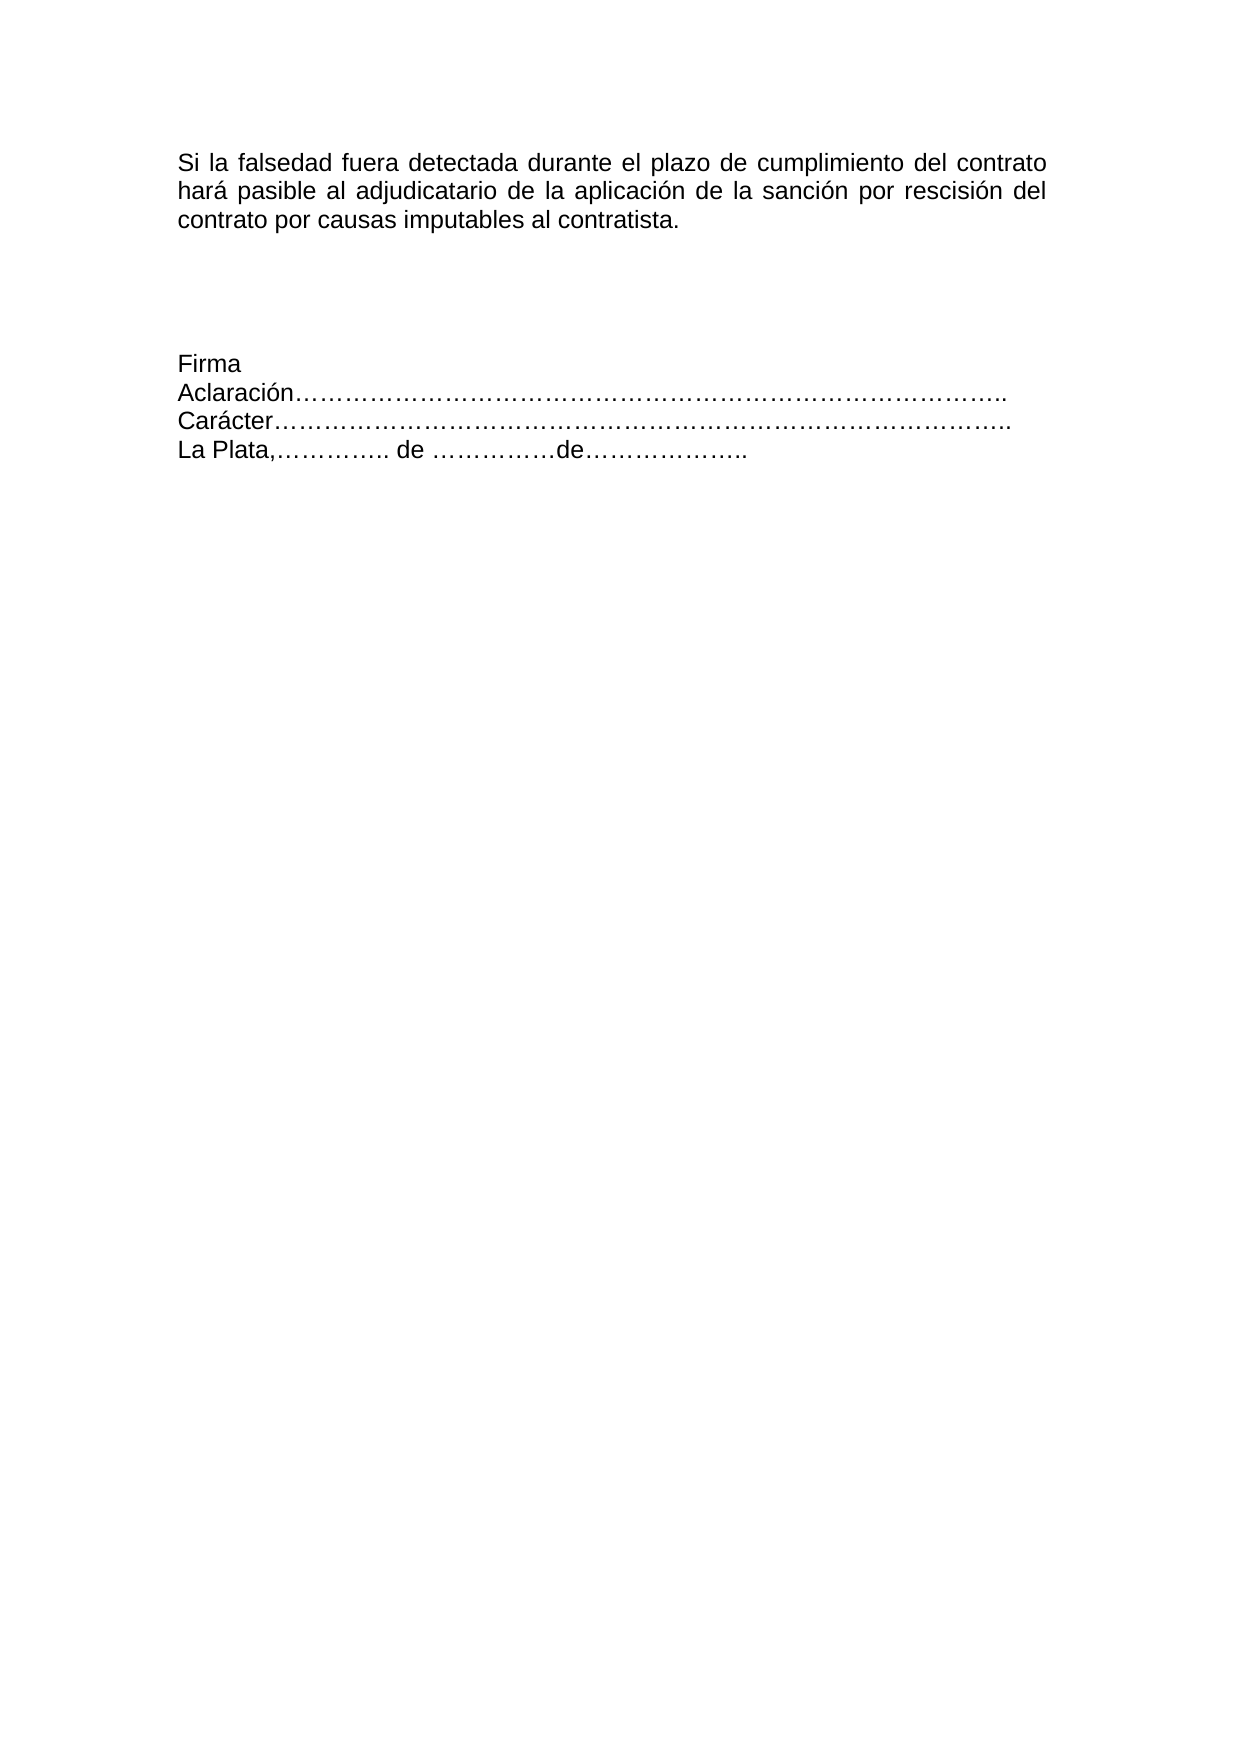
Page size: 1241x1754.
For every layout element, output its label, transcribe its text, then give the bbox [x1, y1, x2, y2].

text Carácter…………………………………………………………………………….. [177, 406, 1048, 435]
text La Plata,………….. de ……………de……………….. [177, 435, 1048, 464]
text Aclaración………………………………………………………………………….. [177, 378, 1048, 406]
text Si la falsedad fuera detectada durante el plazo de cumplimiento del contrato hará pasible al adjudicatario de la aplicación de la sanción por rescisión del contrato por causas imputables al contratista. [177, 148, 1048, 234]
text Firma [177, 349, 1048, 378]
